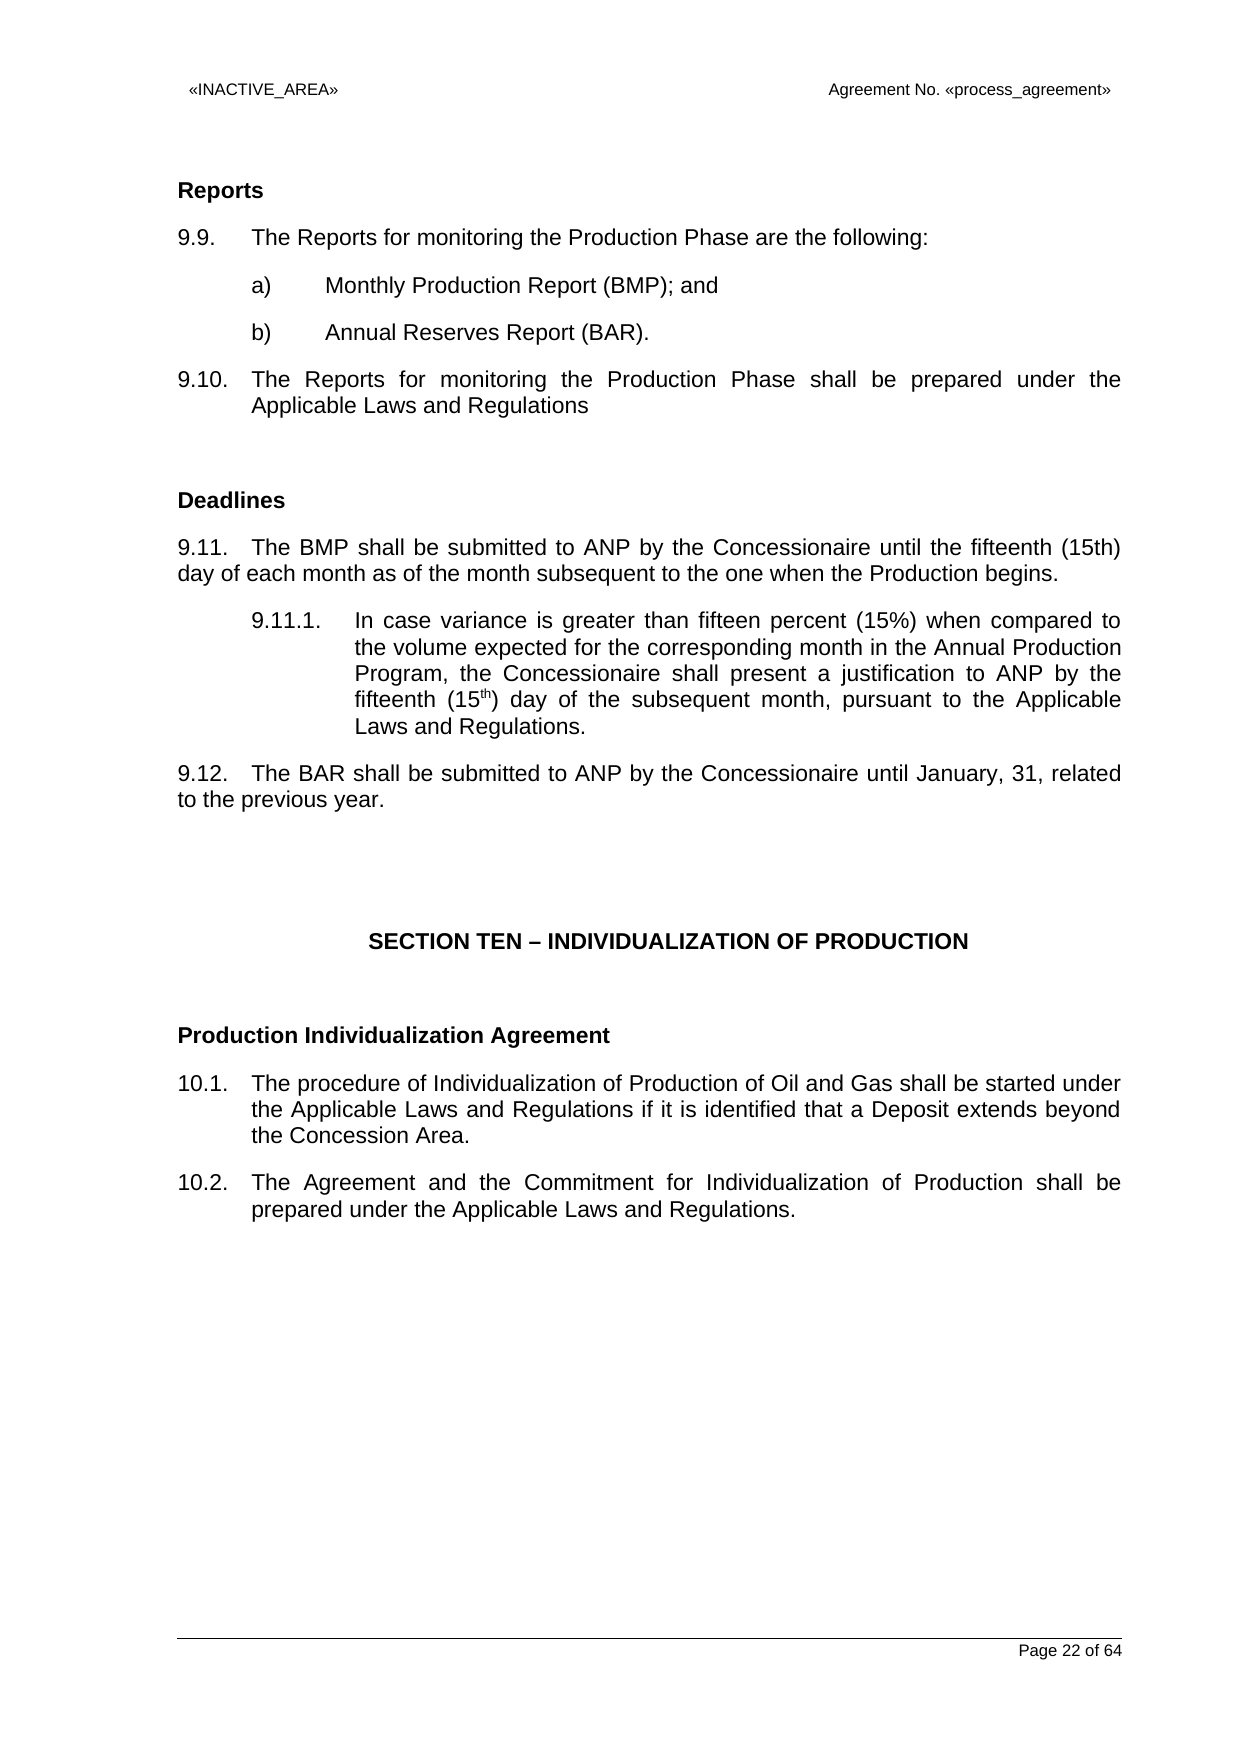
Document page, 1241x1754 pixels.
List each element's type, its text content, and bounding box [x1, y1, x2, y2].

text Production Individualization Agreement [177, 1022, 1122, 1049]
text SECTION TEN – INDIVIDUALIZATION OF PRODUCTION [177, 928, 1122, 954]
text The BMP shall be submitted to ANP by the Concessionaire until the fifteenth (15th) day of each month as of the month subsequent to the one when the Production begins. [177, 534, 1122, 587]
list Annual Reserves Report (BAR). [251, 319, 1122, 345]
text Reports [177, 177, 1122, 203]
list Monthly Production Report (BMP); and [251, 272, 1122, 298]
text The Reports for monitoring the Production Phase are the following: [177, 224, 1122, 251]
text In case variance is greater than fifteen percent (15%) when compared to the volume expected for the corresponding month in the Annual Production Program, the Concessionaire shall present a justification to ANP by the fifteenth (15th) day of the subsequent month, pursuant to the Applicable Laws and Regulations. [251, 607, 1122, 739]
text Deadlines [177, 487, 1122, 513]
text The Reports for monitoring the Production Phase shall be prepared under the Applicable Laws and Regulations [177, 366, 1122, 419]
text The BAR shall be submitted to ANP by the Concessionaire until January, 31, related to the previous year. [177, 760, 1122, 813]
text The Agreement and the Commitment for Individualization of Production shall be prepared under the Applicable Laws and Regulations. [177, 1169, 1122, 1222]
text The procedure of Individualization of Production of Oil and Gas shall be started under the Applicable Laws and Regulations if it is identified that a Deposit extends beyond the Concession Area. [177, 1069, 1122, 1148]
